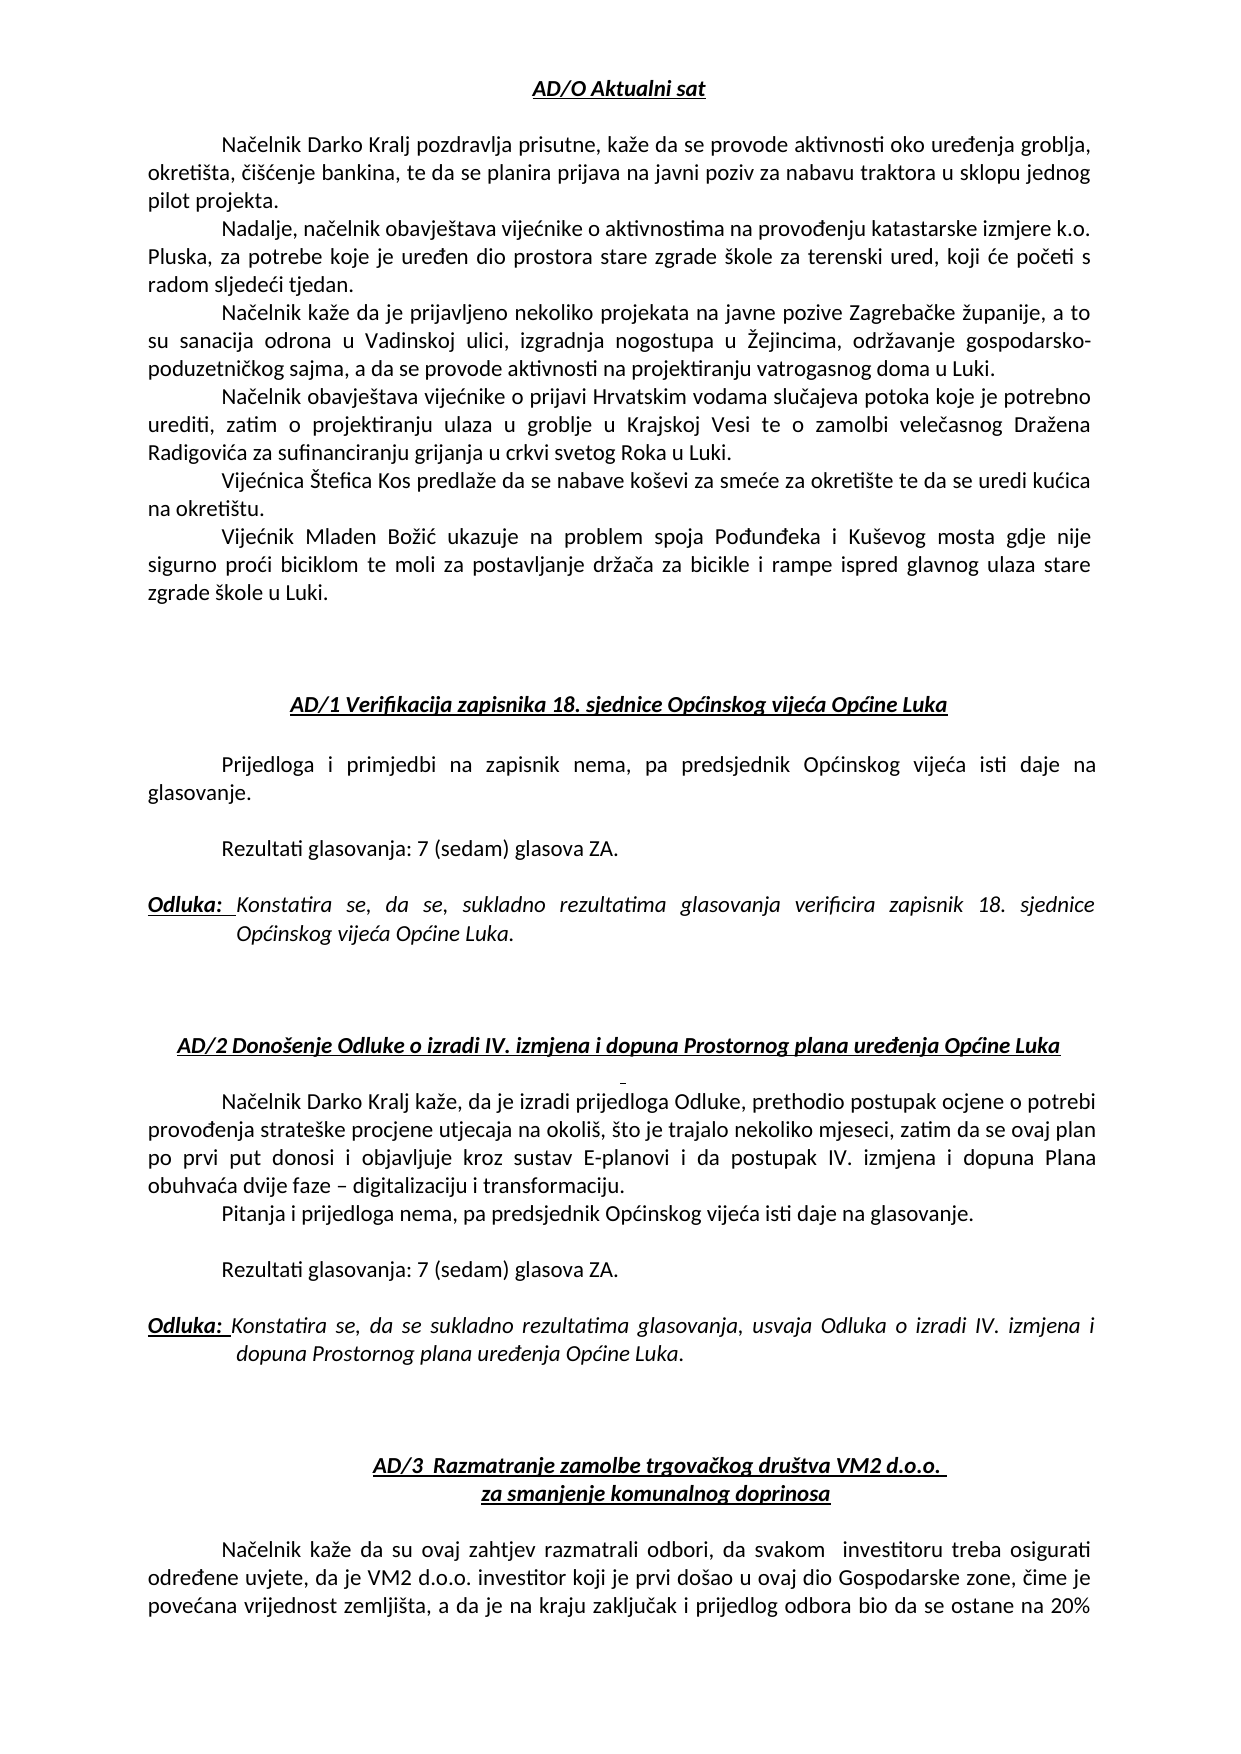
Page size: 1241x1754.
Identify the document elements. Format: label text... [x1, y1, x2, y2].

text AD/2 Donošenje Odluke o izradi IV. izmjena i dopuna Prostornog plana uređenja Općine Luka [148, 1031, 1093, 1059]
text Pitanja i prijedloga nema, pa predsjednik Općinskog vijeća isti daje na glasovanje. [148, 1199, 1098, 1227]
text Vijećnica Štefica Kos predlaže da se nabave koševi za smeće za okretište te da se uredi kućica na okretištu. [148, 466, 1093, 522]
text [148, 1535, 1093, 1619]
text Načelnik Darko Kralj pozdravlja prisutne, kaže da se provode aktivnosti oko uređenja groblja, okretišta, čišćenje bankina, te da se planira prijava na javni poziv za nabavu traktora u sklopu jednog pilot projekta. [148, 130, 1093, 214]
text AD/3 Razmatranje zamolbe trgovačkog društva VM2 d.o.o. [221, 1451, 1093, 1479]
text Rezultati glasovanja: 7 (sedam) glasova ZA. [148, 834, 1098, 863]
text AD/O Aktualni sat [148, 74, 1093, 102]
text za smanjenje komunalnog doprinosa [221, 1479, 1093, 1507]
text Nadalje, načelnik obavještava vijećnike o aktivnostima na provođenju katastarske izmjere k.o. Pluska, za potrebe koje je uređen dio prostora stare zgrade škole za terenski ured, koji će početi s radom sljedeći tjedan. [148, 214, 1093, 298]
text Odluka: Konstatira se, da se, sukladno rezultatima glasovanja verificira zapisnik 18. sjednice Općinskog vijeća Općine Luka. [148, 891, 1098, 947]
text Načelnik kaže da je prijavljeno nekoliko projekata na javne pozive Zagrebačke županije, a to su sanacija odrona u Vadinskoj ulici, izgradnja nogostupa u Žejincima, održavanje gospodarsko-poduzetničkog sajma, a da se provode aktivnosti na projektiranju vatrogasnog doma u Luki. [148, 298, 1093, 382]
text AD/1 Verifikacija zapisnika 18. sjednice Općinskog vijeća Općine Luka [148, 690, 1093, 718]
text Odluka: Konstatira se, da se sukladno rezultatima glasovanja, usvaja Odluka o izradi IV. izmjena i dopuna Prostornog plana uređenja Općine Luka. [148, 1311, 1098, 1367]
text Vijećnik Mladen Božić ukazuje na problem spoja Pođunđeka i Kuševog mosta gdje nije sigurno proći biciklom te moli za postavljanje držača za bicikle i rampe ispred glavnog ulaza stare zgrade škole u Luki. [148, 522, 1093, 606]
text Prijedloga i primjedbi na zapisnik nema, pa predsjednik Općinskog vijeća isti daje na glasovanje. [148, 751, 1098, 807]
text Načelnik obavještava vijećnike o prijavi Hrvatskim vodama slučajeva potoka koje je potrebno urediti, zatim o projektiranju ulaza u groblje u Krajskoj Vesi te o zamolbi velečasnog Dražena Radigovića za sufinanciranju grijanja u crkvi svetog Roka u Luki. [148, 382, 1093, 466]
text Načelnik Darko Kralj kaže, da je izradi prijedloga Odluke, prethodio postupak ocjene o potrebi provođenja strateške procjene utjecaja na okoliš, što je trajalo nekoliko mjeseci, zatim da se ovaj plan po prvi put donosi i objavljuje kroz sustav E-planovi i da postupak IV. izmjena i dopuna Plana obuhvaća dvije faze – digitalizaciju i transformaciju. [148, 1087, 1098, 1199]
text Rezultati glasovanja: 7 (sedam) glasova ZA. [148, 1255, 1098, 1283]
